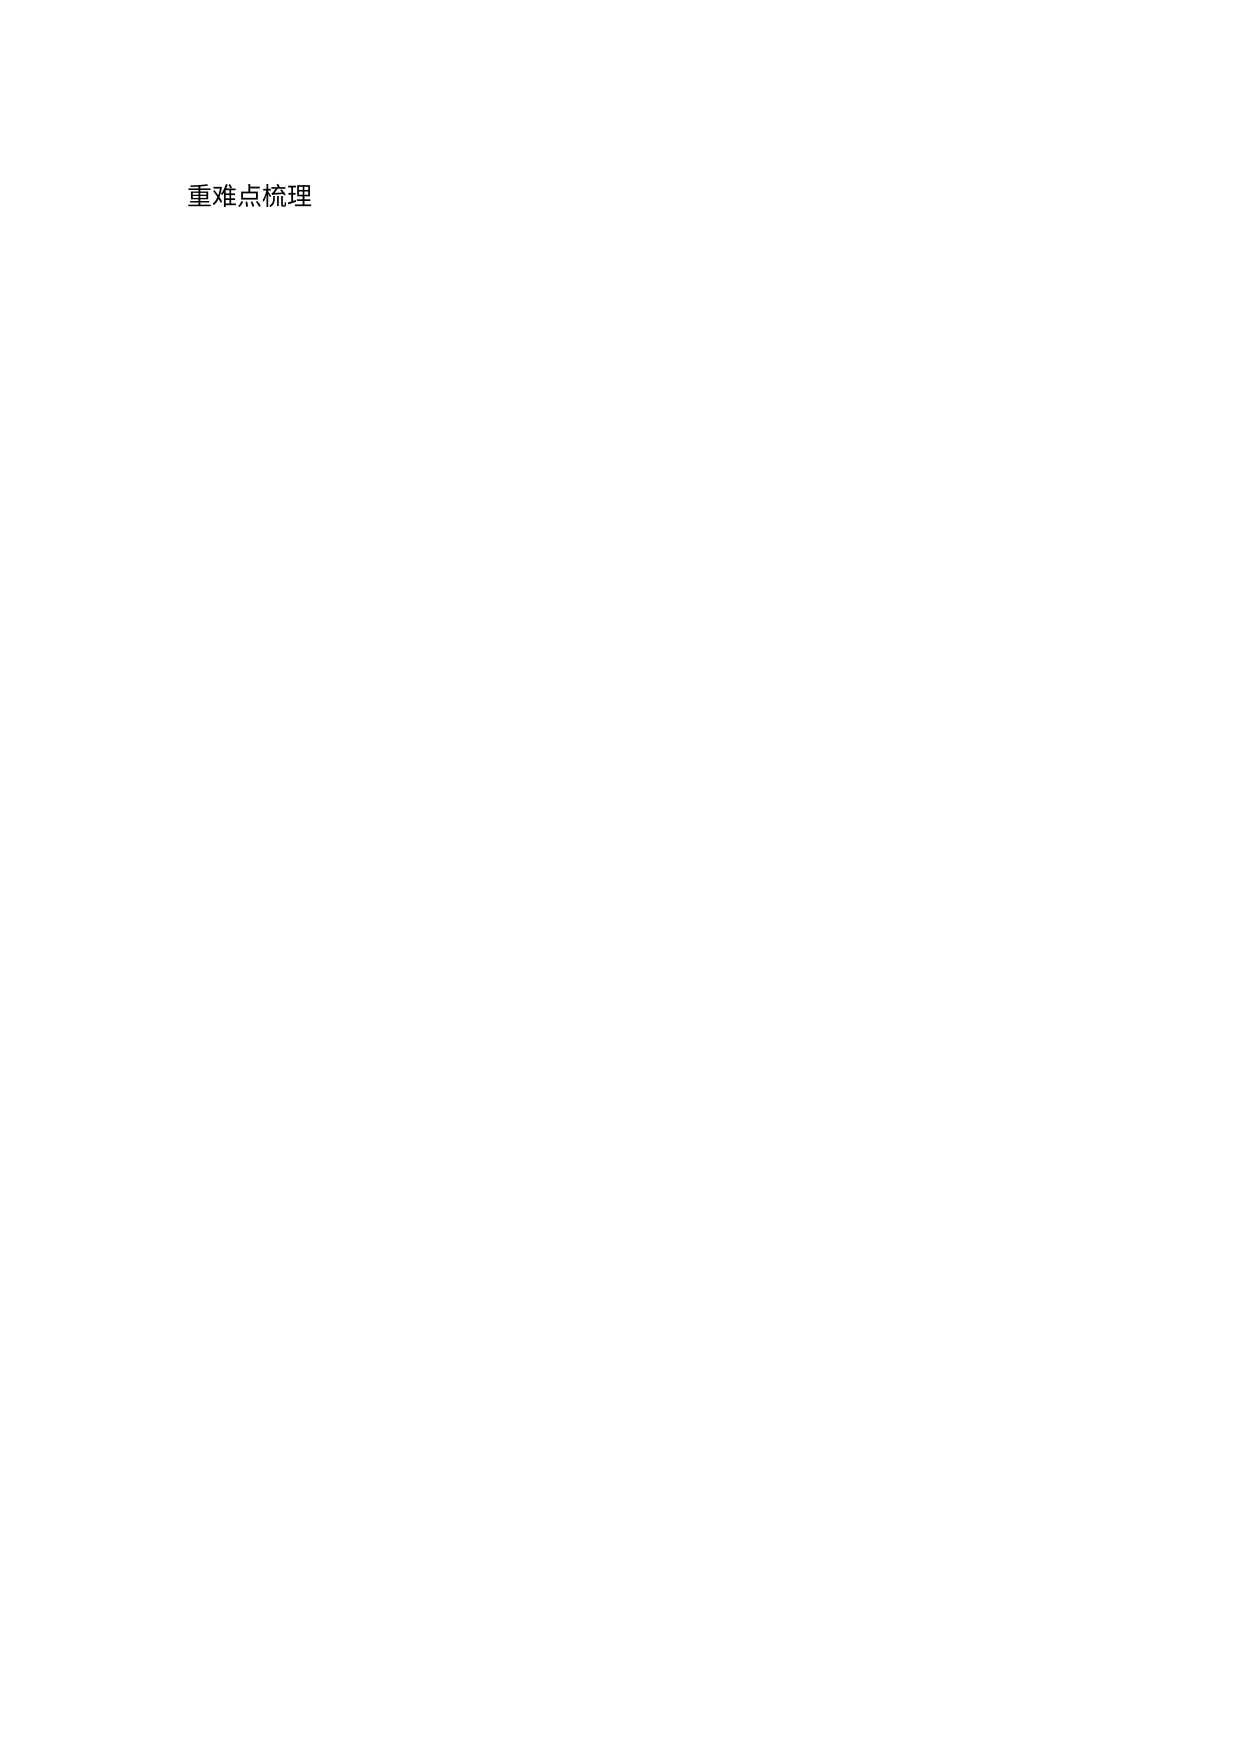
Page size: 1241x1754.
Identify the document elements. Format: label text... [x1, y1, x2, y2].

text 重难点梳理 [187, 162, 1053, 227]
